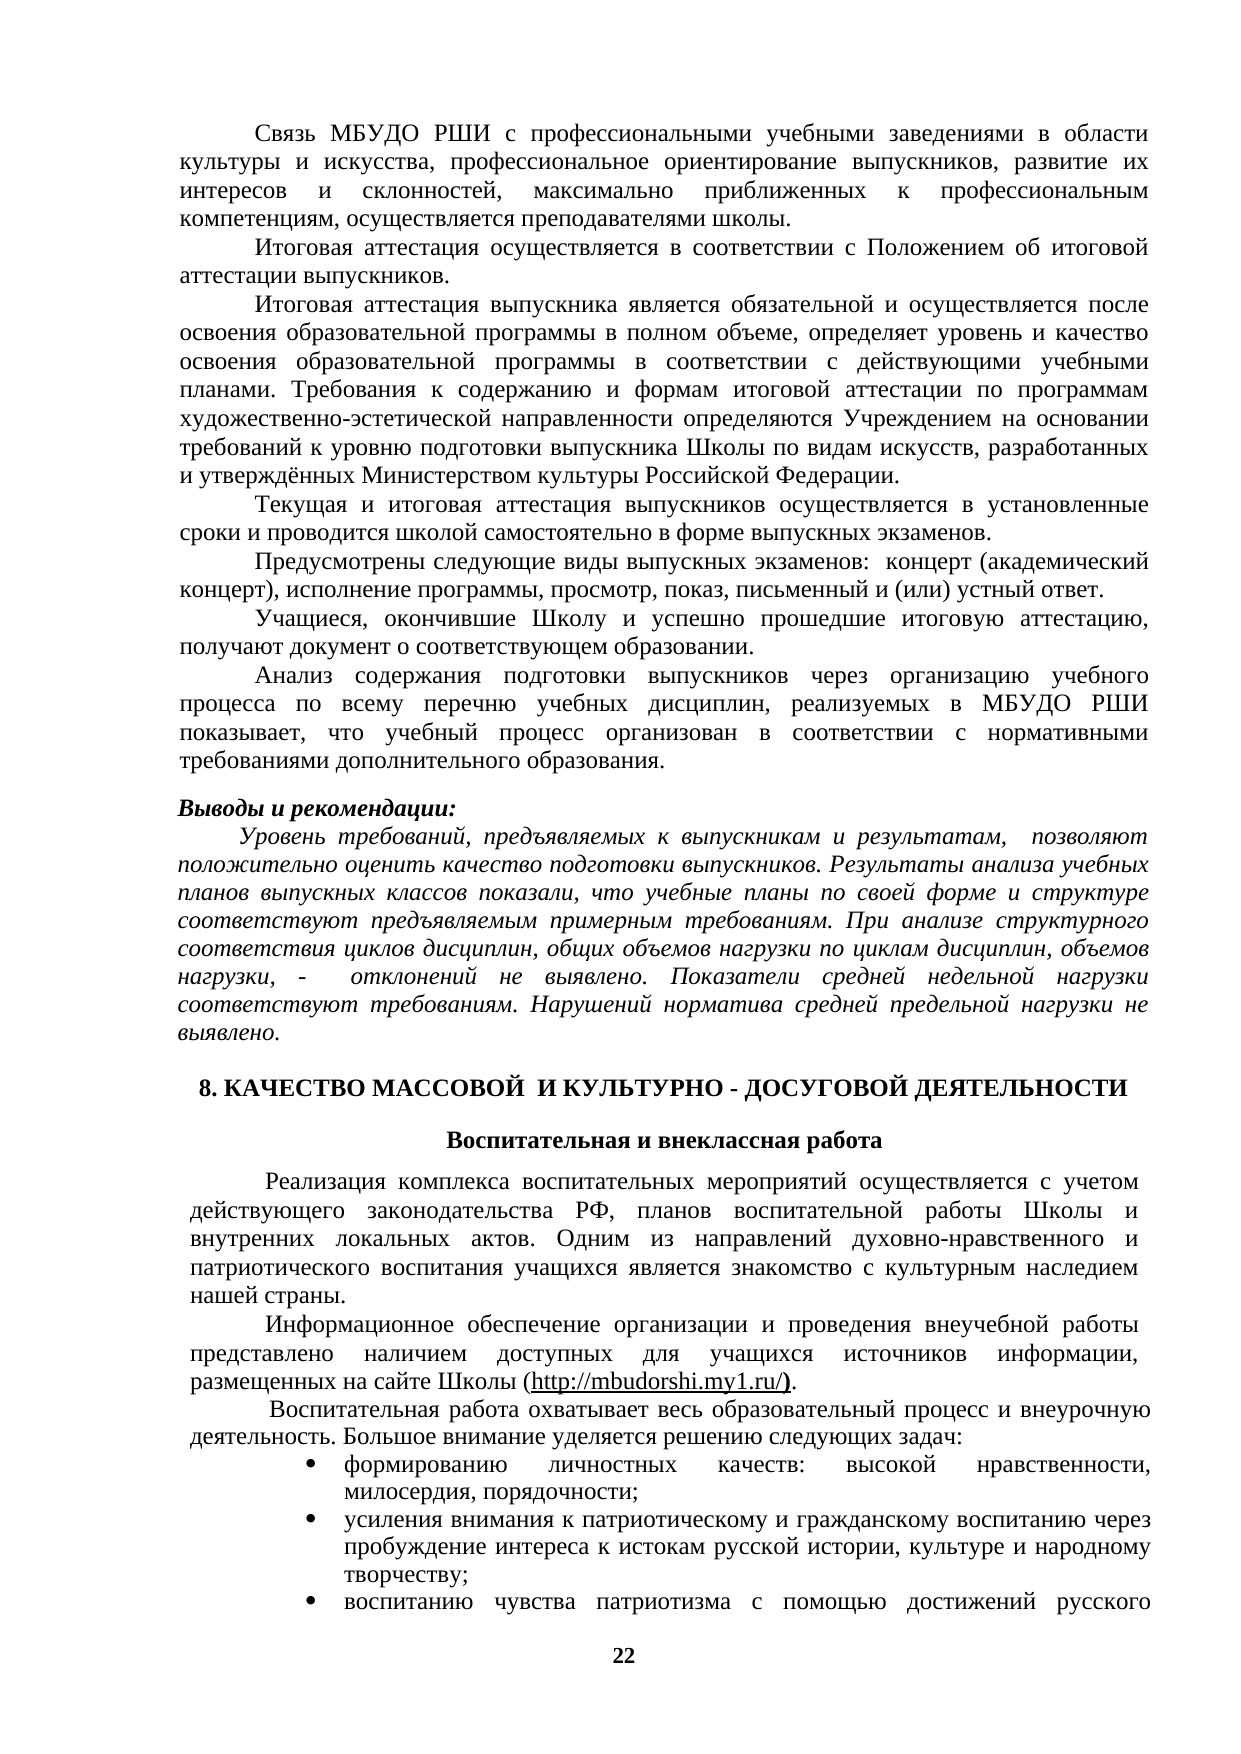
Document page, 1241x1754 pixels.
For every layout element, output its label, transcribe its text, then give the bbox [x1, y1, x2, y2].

text Анализ содержания подготовки выпускников через организацию учебного процесса по всему перечню учебных дисциплин, реализуемых в МБУДО РШИ показывает, что учебный процесс организован в соответствии с нормативными требованиями дополнительного образования. [179, 660, 1149, 774]
text Воспитательная работа охватывает весь образовательный процесс и внеурочную деятельность. Большое внимание уделяется решению следующих задач: [190, 1395, 1152, 1450]
list формированию личностных качеств: высокой нравственности, милосердия, порядочности; [306, 1450, 1152, 1505]
text Текущая и итоговая аттестация выпускников осуществляется в установленные сроки и проводится школой самостоятельно в форме выпускных экзаменов. [179, 489, 1149, 546]
text Информационное обеспечение организации и проведения внеучебной работы представлено наличием доступных для учащихся источников информации, размещенных на сайте Школы (http://mbudorshi.my1.ru/). [190, 1309, 1139, 1395]
text Выводы и рекомендации: [177, 794, 1152, 822]
text 8. КАЧЕСТВО МАССОВОЙ И КУЛЬТУРНО - ДОСУГОВОЙ ДЕЯТЕЛЬНОСТИ [177, 1074, 1149, 1102]
text Итоговая аттестация осуществляется в соответствии с Положением об итоговой аттестации выпускников. [179, 232, 1149, 289]
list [306, 1588, 1152, 1615]
text Уровень требований, предъявляемых к выпускникам и результатам, позволяют положительно оценить качество подготовки выпускников. Результаты анализа учебных планов выпускных классов показали, что учебные планы по своей форме и структуре соответствуют предъявляемым примерным требованиям. При анализе структурного соответствия циклов дисциплин, общих объемов нагрузки по циклам дисциплин, объемов нагрузки, - отклонений не выявлено. Показатели средней недельной нагрузки соответствуют требованиям. Нарушений норматива средней предельной нагрузки не выявлено. [177, 822, 1149, 1046]
text Воспитательная и внеклассная работа [177, 1130, 1152, 1153]
text Учащиеся, окончившие Школу и успешно прошедшие итоговую аттестацию, получают документ о соответствующем образовании. [179, 603, 1149, 660]
text Связь МБУДО РШИ с профессиональными учебными заведениями в области культуры и искусства, профессиональное ориентирование выпускников, развитие их интересов и склонностей, максимально приближенных к профессиональным компетенциям, осуществляется преподавателями школы. [179, 118, 1149, 232]
text Предусмотрены следующие виды выпускных экзаменов: концерт (академический концерт), исполнение программы, просмотр, показ, письменный и (или) устный ответ. [179, 546, 1149, 603]
text Реализация комплекса воспитательных мероприятий осуществляется с учетом действующего законодательства РФ, планов воспитательной работы Школы и внутренних локальных актов. Одним из направлений духовно-нравственного и патриотического воспитания учащихся является знакомство с культурным наследием нашей страны. [190, 1167, 1139, 1309]
list усиления внимания к патриотическому и гражданскому воспитанию через пробуждение интереса к истокам русской истории, культуре и народному творчеству; [306, 1505, 1152, 1588]
text Итоговая аттестация выпускника является обязательной и осуществляется после освоения образовательной программы в полном объеме, определяет уровень и качество освоения образовательной программы в соответствии с действующими учебными планами. Требования к содержанию и формам итоговой аттестации по программам художественно-эстетической направленности определяются Учреждением на основании требований к уровню подготовки выпускника Школы по видам искусств, разработанных и утверждённых Министерством культуры Российской Федерации. [179, 289, 1149, 489]
